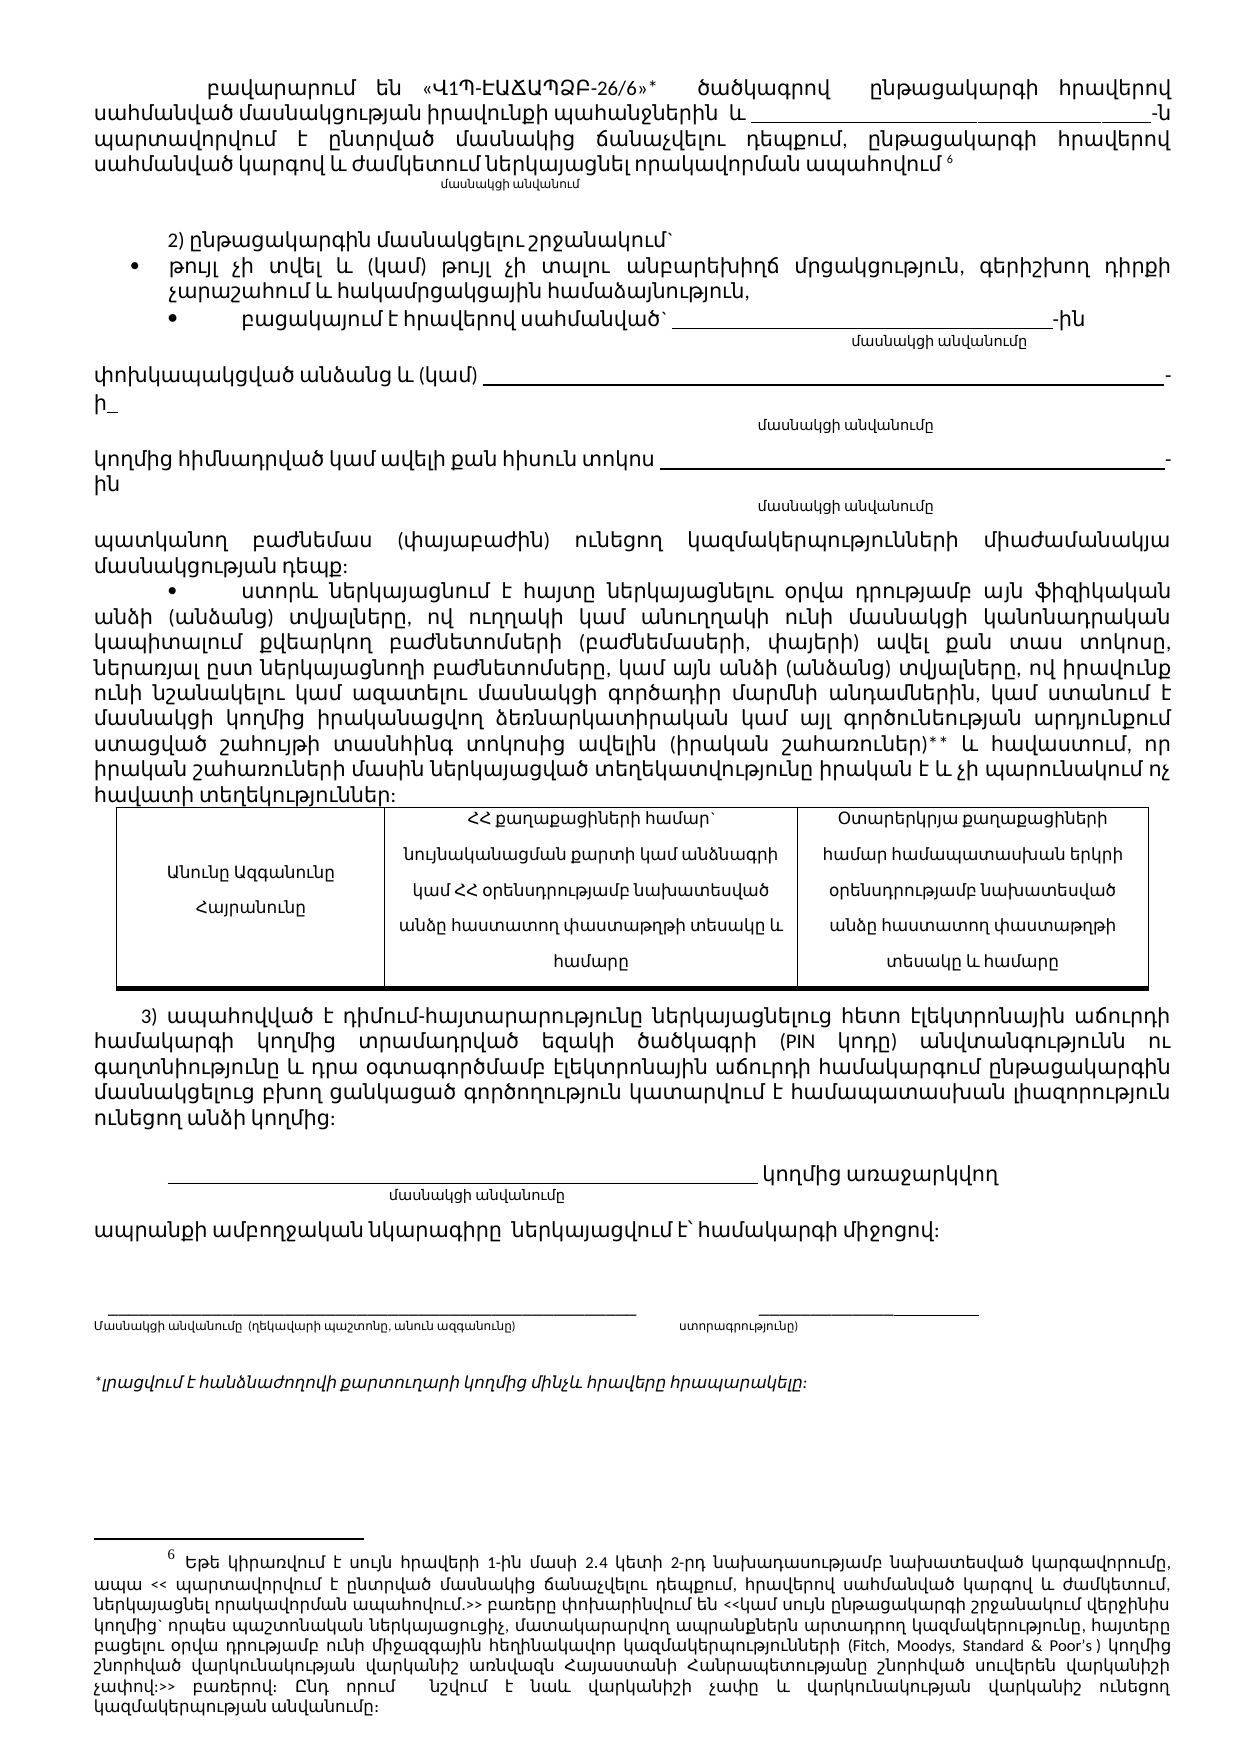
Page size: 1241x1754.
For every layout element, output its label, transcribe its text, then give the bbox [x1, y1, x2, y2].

text կողմից առաջարկվող [94, 1161, 1171, 1186]
list ստորև ներկայացնում է հայտը ներկայացնելու օրվա դրությամբ այն ֆիզիկական անձի (անձանց) տվյալները, ով ուղղակի կամ անուղղակի ունի մասնակցի կանոնադրական կապիտալում քվեարկող բաժնետոմսերի (բաժնեմասերի, փայերի) ավել քան տաս տոկոսը, ներառյալ ըստ ներկայացնողի բաժնետոմսերը, կամ այն անձի (անձանց) տվյալները, ով իրավունք ունի նշանակելու կամ ազատելու մասնակցի գործադիր մարմնի անդամներին, կամ ստանում է մասնակցի կողմից իրականացվող ձեռնարկատիրական կամ այլ գործունեության արդյունքում ստացված շահույթի տասնհինգ տոկոսից ավելին (իրական շահառուներ)** և հավաստում, որ իրական շահառուների մասին ներկայացված տեղեկատվությունը իրական է և չի պարունակում ոչ հավատի տեղեկություններ: [94, 578, 1171, 807]
text ___________________________________________________ _____________ Մասնակցի անվանումը (ղեկավարի պաշտոնը, անուն ազգանունը) ստորագրությունը) [94, 1293, 1171, 1344]
text *լրացվում է հանձնաժողովի քարտուղարի կողմից մինչև հրավերը հրապարակելը: [94, 1373, 1171, 1393]
text պատկանող բաժնեմաս (փայաբաժին) ունեցող կազմակերպությունների միաժամանակյա մասնակցության դեպք: [94, 528, 1171, 578]
list թույլ չի տվել և (կամ) թույլ չի տալու անբարեխիղճ մրցակցություն, գերիշխող դիրքի չարաշահում և հակամրցակցային համաձայնություն, [131, 253, 1171, 304]
text մասնակցի անվանում [94, 177, 1171, 202]
text փոխկապակցված անձանց և (կամ) -ի [94, 362, 1171, 416]
text մասնակցի անվանումը [94, 416, 1171, 446]
text 3) ապահովված է դիմում-հայտարարությունը ներկայացնելուց հետո էլեկտրոնային աճուրդի համակարգի կողմից տրամադրված եզակի ծածկագրի (PIN կոդը) անվտանգությունն ու գաղտնիությունը և դրա օգտագործմամբ էլեկտրոնային աճուրդի համակարգում ընթացակարգին մասնակցելուց բխող ցանկացած գործողություն կատարվում է համապատասխան լիազորություն ունեցող անձի կողմից: [94, 1003, 1171, 1130]
table_header Անունը Ազգանունը Հայրանունը [117, 808, 384, 986]
text կողմից հիմնադրված կամ ավելի քան հիսուն տոկոս -ին [94, 446, 1171, 497]
text բավարարում են «Վ1Պ-ԷԱՃԱՊՁԲ-26/6»* ծածկագրով ընթացակարգի հրավերով սահմանված մասնակցության իրավունքի պահանջներին և -ն պարտավորվում է ընտրված մասնակից ճանաչվելու դեպքում, ընթացակարգի հրավերով սահմանված կարգով և ժամկետում ներկայացնել որակավորման ապահովում [94, 75, 1171, 177]
text մասնակցի անվանումը [94, 1186, 1171, 1217]
table_header Օտարերկրյա քաղաքացիների համար համապատասխան երկրի օրենսդրությամբ նախատեսված անձը հաստատող փաստաթղթի տեսակը և համարը [798, 808, 1148, 986]
text ապրանքի ամբողջական նկարագիրը ներկայացվում է՝ համակարգի միջոցով: [94, 1217, 1171, 1242]
table_header ՀՀ քաղաքացիների համար` նույնականացման քարտի կամ անձնագրի կամ ՀՀ օրենսդրությամբ նախատեսված անձը հաստատող փաստաթղթի տեսակը և համարը [385, 808, 797, 986]
text 2) ընթացակարգին մասնակցելու շրջանակում` [94, 227, 1171, 253]
list բացակայում է հրավերով սահմանված` -ին [94, 304, 1171, 332]
text մասնակցի անվանումը [94, 497, 1171, 528]
text մասնակցի անվանումը [94, 332, 1171, 362]
